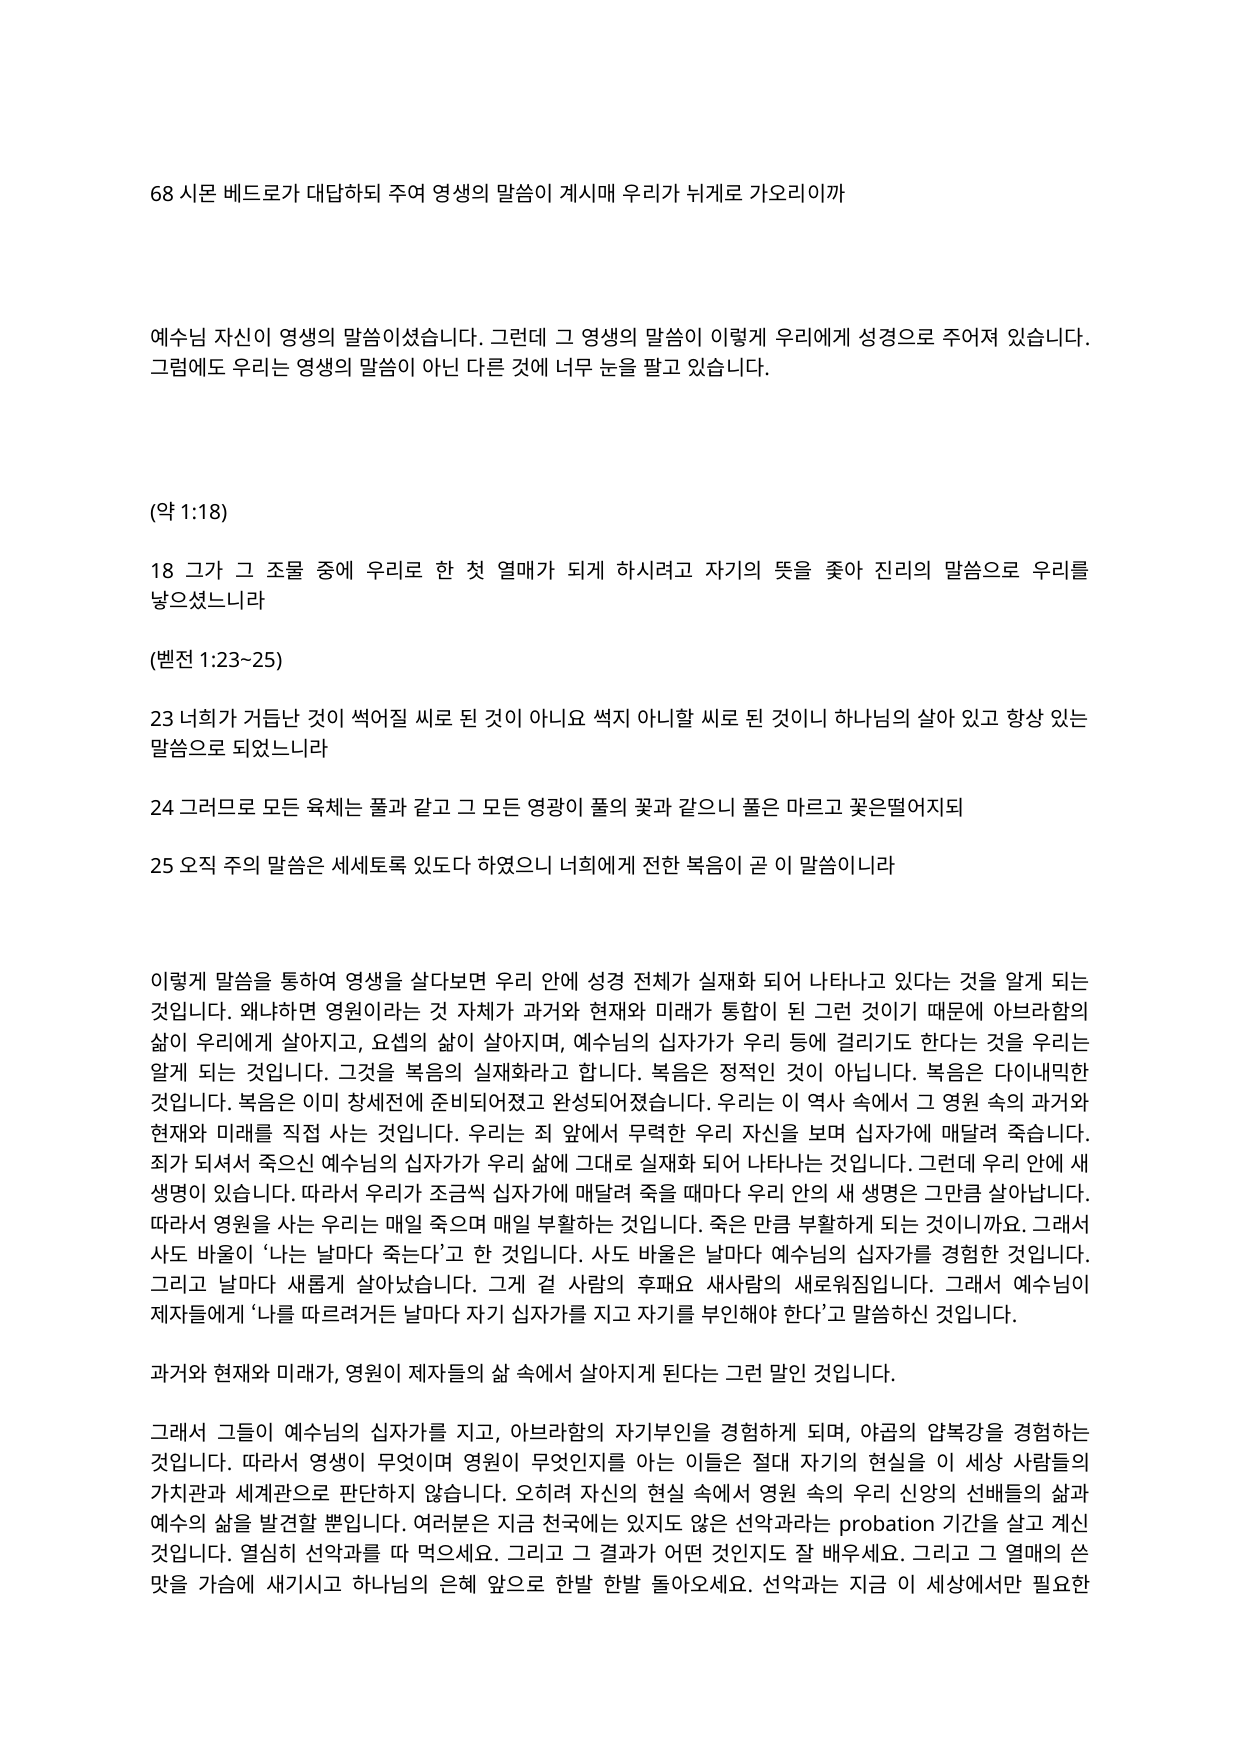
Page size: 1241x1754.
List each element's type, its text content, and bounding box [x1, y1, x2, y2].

text 23 너희가 거듭난 것이 썩어질 씨로 된 것이 아니요 썩지 아니할 씨로 된 것이니 하나님의 살아 있고 항상 있는 말씀으로 되었느니라 [150, 702, 1090, 763]
text 이렇게 말씀을 통하여 영생을 살다보면 우리 안에 성경 전체가 실재화 되어 나타나고 있다는 것을 알게 되는 것입니다. 왜냐하면 영원이라는 것 자체가 과거와 현재와 미래가 통합이 된 그런 것이기 때문에 아브라함의 삶이 우리에게 살아지고, 요셉의 삶이 살아지며, 예수님의 십자가가 우리 등에 걸리기도 한다는 것을 우리는 알게 되는 것입니다. 그것을 복음의 실재화라고 합니다. 복음은 정적인 것이 아닙니다. 복음은 다이내믹한 것입니다. 복음은 이미 창세전에 준비되어졌고 완성되어졌습니다. 우리는 이 역사 속에서 그 영원 속의 과거와 현재와 미래를 직접 사는 것입니다. 우리는 죄 앞에서 무력한 우리 자신을 보며 십자가에 매달려 죽습니다. 죄가 되셔서 죽으신 예수님의 십자가가 우리 삶에 그대로 실재화 되어 나타나는 것입니다. 그런데 우리 안에 새 생명이 있습니다. 따라서 우리가 조금씩 십자가에 매달려 죽을 때마다 우리 안의 새 생명은 그만큼 살아납니다. 따라서 영원을 사는 우리는 매일 죽으며 매일 부활하는 것입니다. 죽은 만큼 부활하게 되는 것이니까요. 그래서 사도 바울이 ‘나는 날마다 죽는다’고 한 것입니다. 사도 바울은 날마다 예수님의 십자가를 경험한 것입니다. 그리고 날마다 새롭게 살아났습니다. 그게 겉 사람의 후패요 새사람의 새로워짐입니다. 그래서 예수님이 제자들에게 ‘나를 따르려거든 날마다 자기 십자가를 지고 자기를 부인해야 한다’고 말씀하신 것입니다. [150, 965, 1090, 1329]
text 18 그가 그 조물 중에 우리로 한 첫 열매가 되게 하시려고 자기의 뜻을 좇아 진리의 말씀으로 우리를 낳으셨느니라 [150, 554, 1090, 615]
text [150, 1416, 1090, 1598]
text 25 오직 주의 말씀은 세세토록 있도다 하였으니 너희에게 전한 복음이 곧 이 말씀이니라 [150, 850, 1090, 880]
text 과거와 현재와 미래가, 영원이 제자들의 삶 속에서 살아지게 된다는 그런 말인 것입니다. [150, 1357, 1090, 1388]
text 68 시몬 베드로가 대답하되 주여 영생의 말씀이 계시매 우리가 뉘게로 가오리이까 [150, 177, 1090, 207]
text (벧전1:23~25) [150, 643, 1090, 674]
text 예수님 자신이 영생의 말씀이셨습니다. 그런데 그 영생의 말씀이 이렇게 우리에게 성경으로 주어져 있습니다. 그럼에도 우리는 영생의 말씀이 아닌 다른 것에 너무 눈을 팔고 있습니다. [150, 321, 1090, 382]
text (약1:18) [150, 496, 1090, 526]
text 24 그러므로 모든 육체는 풀과 같고 그 모든 영광이 풀의 꽃과 같으니 풀은 마르고 꽃은떨어지되 [150, 791, 1090, 821]
